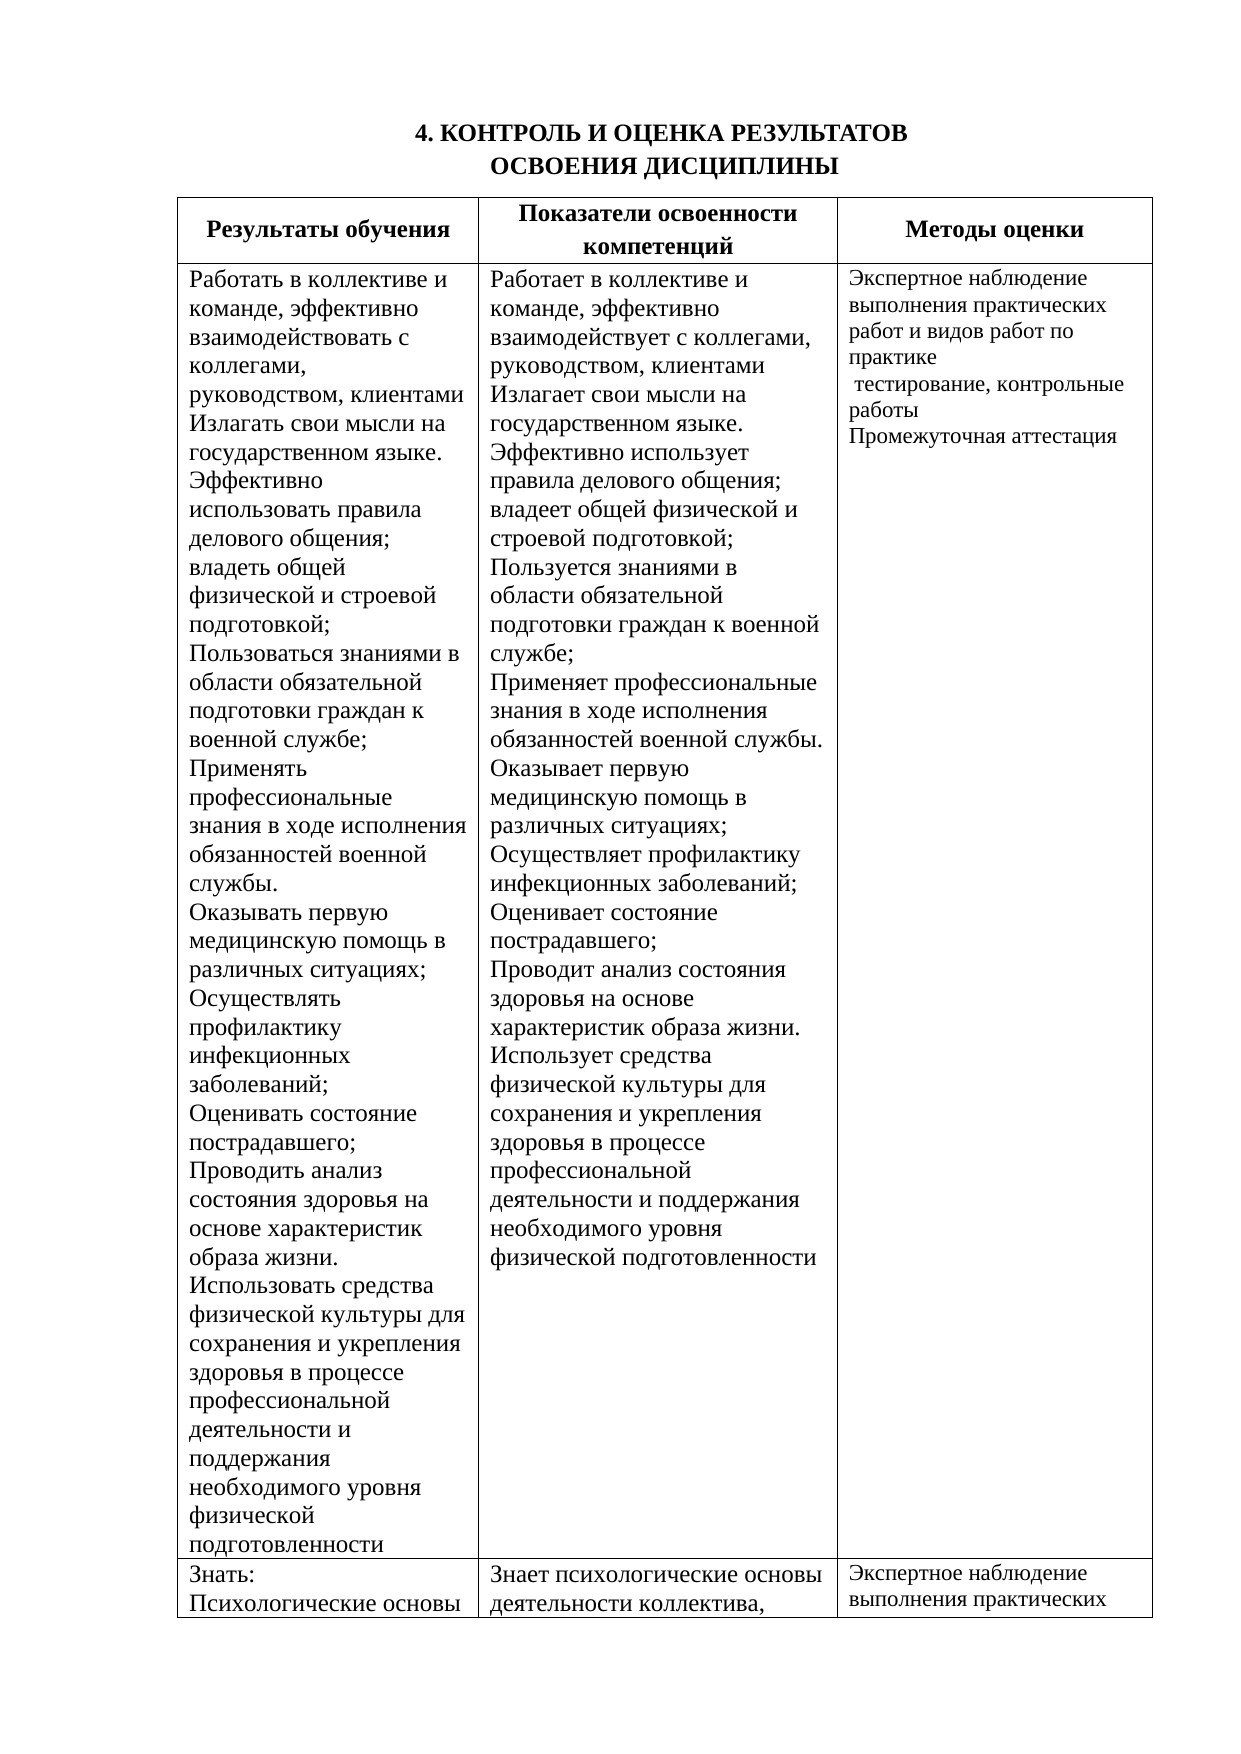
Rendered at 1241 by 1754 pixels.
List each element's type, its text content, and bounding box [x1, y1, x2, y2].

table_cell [838, 1559, 1152, 1617]
table_header Результаты обучения [178, 198, 478, 263]
text 4. Контроль и оценка результатов освоения ДИСЦИПЛИНЫ [177, 118, 1152, 180]
table_header Методы оценки [838, 198, 1152, 263]
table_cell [479, 1559, 837, 1617]
table_cell Экспертное наблюдение выполнения практических работ и видов работ по практике тестирование, контрольные работы Промежуточная аттестация [838, 264, 1152, 1558]
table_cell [178, 1559, 478, 1617]
table_cell Работать в коллективе и команде, эффективно взаимодействовать с коллегами, руководством, клиентами Излагать свои мысли на государственном языке. Эффективно использовать правила делового общения; владеть общей физической и строевой подготовкой; Пользоваться знаниями в области обязательной подготовки граждан к военной службе; Применять профессиональные знания в ходе исполнения обязанностей военной службы. Оказывать первую медицинскую помощь в различных ситуациях; Осуществлять профилактику инфекционных заболеваний; Оценивать состояние пострадавшего; Проводить анализ состояния здоровья на основе характеристик образа жизни. Использовать средства физической культуры для сохранения и укрепления здоровья в процессе профессиональной деятельности и поддержания необходимого уровня физической подготовленности [178, 264, 478, 1558]
table_cell Работает в коллективе и команде, эффективно взаимодействует с коллегами, руководством, клиентами Излагает свои мысли на государственном языке. Эффективно использует правила делового общения; владеет общей физической и строевой подготовкой; Пользуется знаниями в области обязательной подготовки граждан к военной службе; Применяет профессиональные знания в ходе исполнения обязанностей военной службы. Оказывает первую медицинскую помощь в различных ситуациях; Осуществляет профилактику инфекционных заболеваний; Оценивает состояние пострадавшего; Проводит анализ состояния здоровья на основе характеристик образа жизни. Использует средства физической культуры для сохранения и укрепления здоровья в процессе профессиональной деятельности и поддержания необходимого уровня физической подготовленности [479, 264, 837, 1558]
table_header Показатели освоенности компетенций [479, 198, 837, 263]
